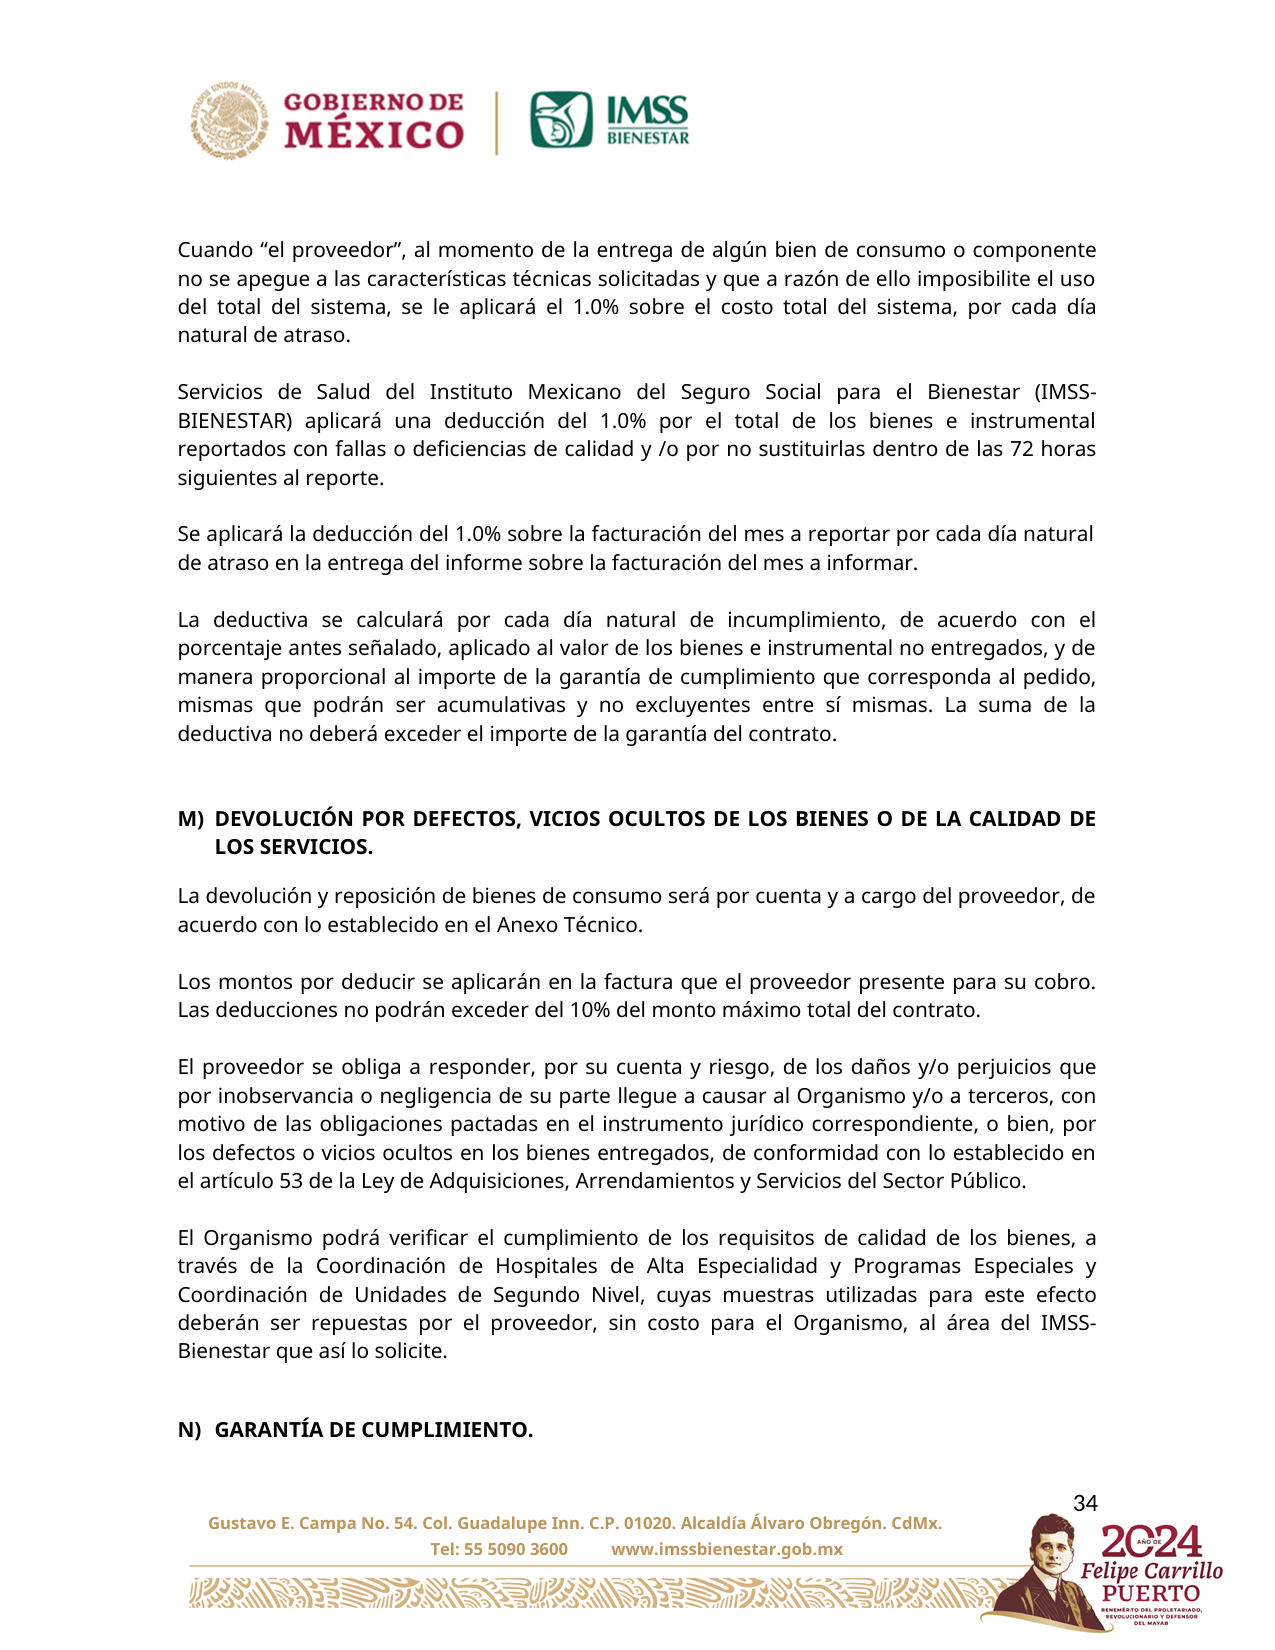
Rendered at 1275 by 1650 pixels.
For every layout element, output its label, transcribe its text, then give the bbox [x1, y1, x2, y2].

text El Organismo podrá verificar el cumplimiento de los requisitos de calidad de los bienes, a través de la Coordinación de Hospitales de Alta Especialidad y Programas Especiales y Coordinación de Unidades de Segundo Nivel, cuyas muestras utilizadas para este efecto deberán ser repuestas por el proveedor, sin costo para el Organismo, al área del IMSS-Bienestar que así lo solicite. [177, 1223, 1098, 1365]
text La deductiva se calculará por cada día natural de incumplimiento, de acuerdo con el porcentaje antes señalado, aplicado al valor de los bienes e instrumental no entregados, y de manera proporcional al importe de la garantía de cumplimiento que corresponda al pedido, mismas que podrán ser acumulativas y no excluyentes entre sí mismas. La suma de la deductiva no deberá exceder el importe de la garantía del contrato. [177, 605, 1098, 747]
text La devolución y reposición de bienes de consumo será por cuenta y a cargo del proveedor, de acuerdo con lo establecido en el Anexo Técnico. [177, 882, 1098, 938]
text Cuando “el proveedor”, al momento de la entrega de algún bien de consumo o componente no se apegue a las características técnicas solicitadas y que a razón de ello imposibilite el uso del total del sistema, se le aplicará el 1.0% sobre el costo total del sistema, por cada día natural de atraso. [177, 235, 1098, 349]
picture [177, 73, 708, 167]
picture [177, 1500, 1237, 1649]
text El proveedor se obliga a responder, por su cuenta y riesgo, de los daños y/o perjuicios que por inobservancia o negligencia de su parte llegue a causar al Organismo y/o a terceros, con motivo de las obligaciones pactadas en el instrumento jurídico correspondiente, o bien, por los defectos o vicios ocultos en los bienes entregados, de conformidad con lo establecido en el artículo 53 de la Ley de Adquisiciones, Arrendamientos y Servicios del Sector Público. [177, 1052, 1098, 1194]
text Los montos por deducir se aplicarán en la factura que el proveedor presente para su cobro. Las deducciones no podrán exceder del 10% del monto máximo total del contrato. [177, 967, 1098, 1024]
list DEVOLUCIÓN POR DEFECTOS, VICIOS OCULTOS DE LOS BIENES O DE LA CALIDAD DE LOS SERVICIOS. [177, 804, 1098, 861]
list GARANTÍA DE CUMPLIMIENTO. [177, 1415, 1098, 1443]
text Se aplicará la deducción del 1.0% sobre la facturación del mes a reportar por cada día natural de atraso en la entrega del informe sobre la facturación del mes a informar. [177, 519, 1096, 576]
text Servicios de Salud del Instituto Mexicano del Seguro Social para el Bienestar (IMSS-BIENESTAR) aplicará una deducción del 1.0% por el total de los bienes e instrumental reportados con fallas o deficiencias de calidad y /o por no sustituirlas dentro de las 72 horas siguientes al reporte. [177, 377, 1098, 491]
